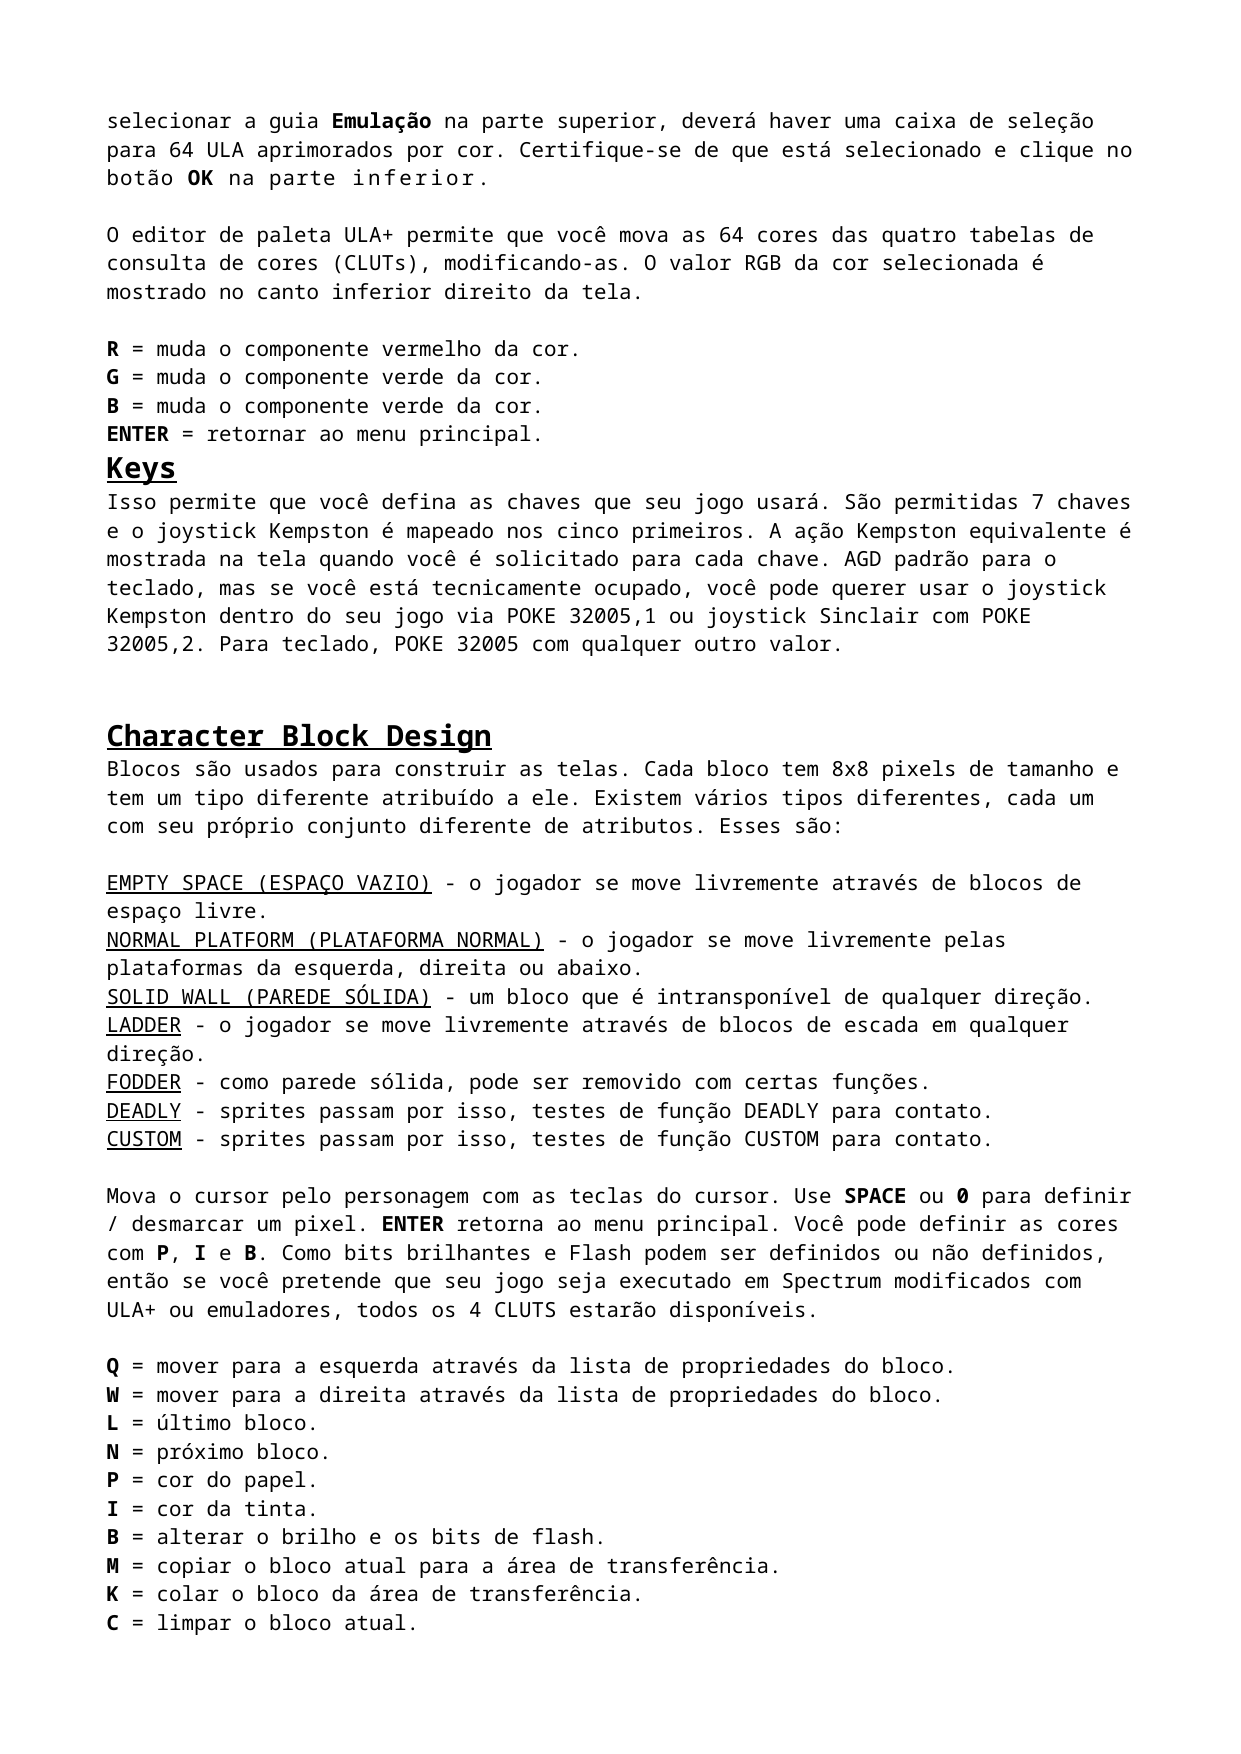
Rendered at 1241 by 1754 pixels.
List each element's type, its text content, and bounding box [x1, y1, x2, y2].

text B = alterar o brilho e os bits de flash. [106, 1522, 1134, 1551]
text L = último bloco. [106, 1408, 1134, 1437]
text Keys [106, 448, 1134, 487]
text EMPTY SPACE (ESPAÇO VAZIO) - o jogador se move livremente através de blocos de espaço livre. [106, 868, 1134, 925]
text P = cor do papel. [106, 1465, 1134, 1494]
text FODDER - como parede sólida, pode ser removido com certas funções. [106, 1067, 1134, 1096]
text M = copiar o bloco atual para a área de transferência. [106, 1551, 1134, 1579]
text LADDER - o jogador se move livremente através de blocos de escada em qualquer direção. [106, 1010, 1134, 1067]
text I = cor da tinta. [106, 1494, 1134, 1522]
text C = limpar o bloco atual. [106, 1608, 1134, 1636]
text K = colar o bloco da área de transferência. [106, 1579, 1134, 1608]
text R = muda o componente vermelho da cor. [106, 334, 1134, 362]
text O editor de paleta ULA+ permite que você mova as 64 cores das quatro tabelas de consulta de cores (CLUTs), modificando-as. O valor RGB da cor selecionada é mostrado no canto inferior direito da tela. [106, 220, 1134, 305]
text N = próximo bloco. [106, 1437, 1134, 1465]
text Mova o cursor pelo personagem com as teclas do cursor. Use SPACE ou 0 para definir / desmarcar um pixel. ENTER retorna ao menu principal. Você pode definir as cores com P, I e B. Como bits brilhantes e Flash podem ser definidos ou não definidos, então se você pretende que seu jogo seja executado em Spectrum modificados com ULA+ ou emuladores, todos os 4 CLUTS estarão disponíveis. [106, 1181, 1134, 1323]
text G = muda o componente verde da cor. [106, 362, 1134, 391]
text DEADLY - sprites passam por isso, testes de função DEADLY para contato. [106, 1096, 1134, 1124]
text CUSTOM - sprites passam por isso, testes de função CUSTOM para contato. [106, 1124, 1134, 1153]
text NORMAL PLATFORM (PLATAFORMA NORMAL) - o jogador se move livremente pelas plataformas da esquerda, direita ou abaixo. [106, 925, 1134, 982]
text B = muda o componente verde da cor. [106, 391, 1134, 419]
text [106, 106, 1134, 192]
text Q = mover para a esquerda através da lista de propriedades do bloco. [106, 1352, 1134, 1380]
text ENTER = retornar ao menu principal. [106, 419, 1134, 448]
text Blocos são usados para construir as telas. Cada bloco tem 8x8 pixels de tamanho e tem um tipo diferente atribuído a ele. Existem vários tipos diferentes, cada um com seu próprio conjunto diferente de atributos. Esses são: [106, 754, 1134, 840]
text Isso permite que você defina as chaves que seu jogo usará. São permitidas 7 chaves e o joystick Kempston é mapeado nos cinco primeiros. A ação Kempston equivalente é mostrada na tela quando você é solicitado para cada chave. AGD padrão para o teclado, mas se você está tecnicamente ocupado, você pode querer usar o joystick Kempston dentro do seu jogo via POKE 32005,1 ou joystick Sinclair com POKE 32005,2. Para teclado, POKE 32005 com qualquer outro valor. [106, 487, 1134, 658]
text Character Block Design [106, 715, 1134, 754]
text SOLID WALL (PAREDE SÓLIDA) - um bloco que é intransponível de qualquer direção. [106, 982, 1134, 1010]
text W = mover para a direita através da lista de propriedades do bloco. [106, 1380, 1134, 1408]
